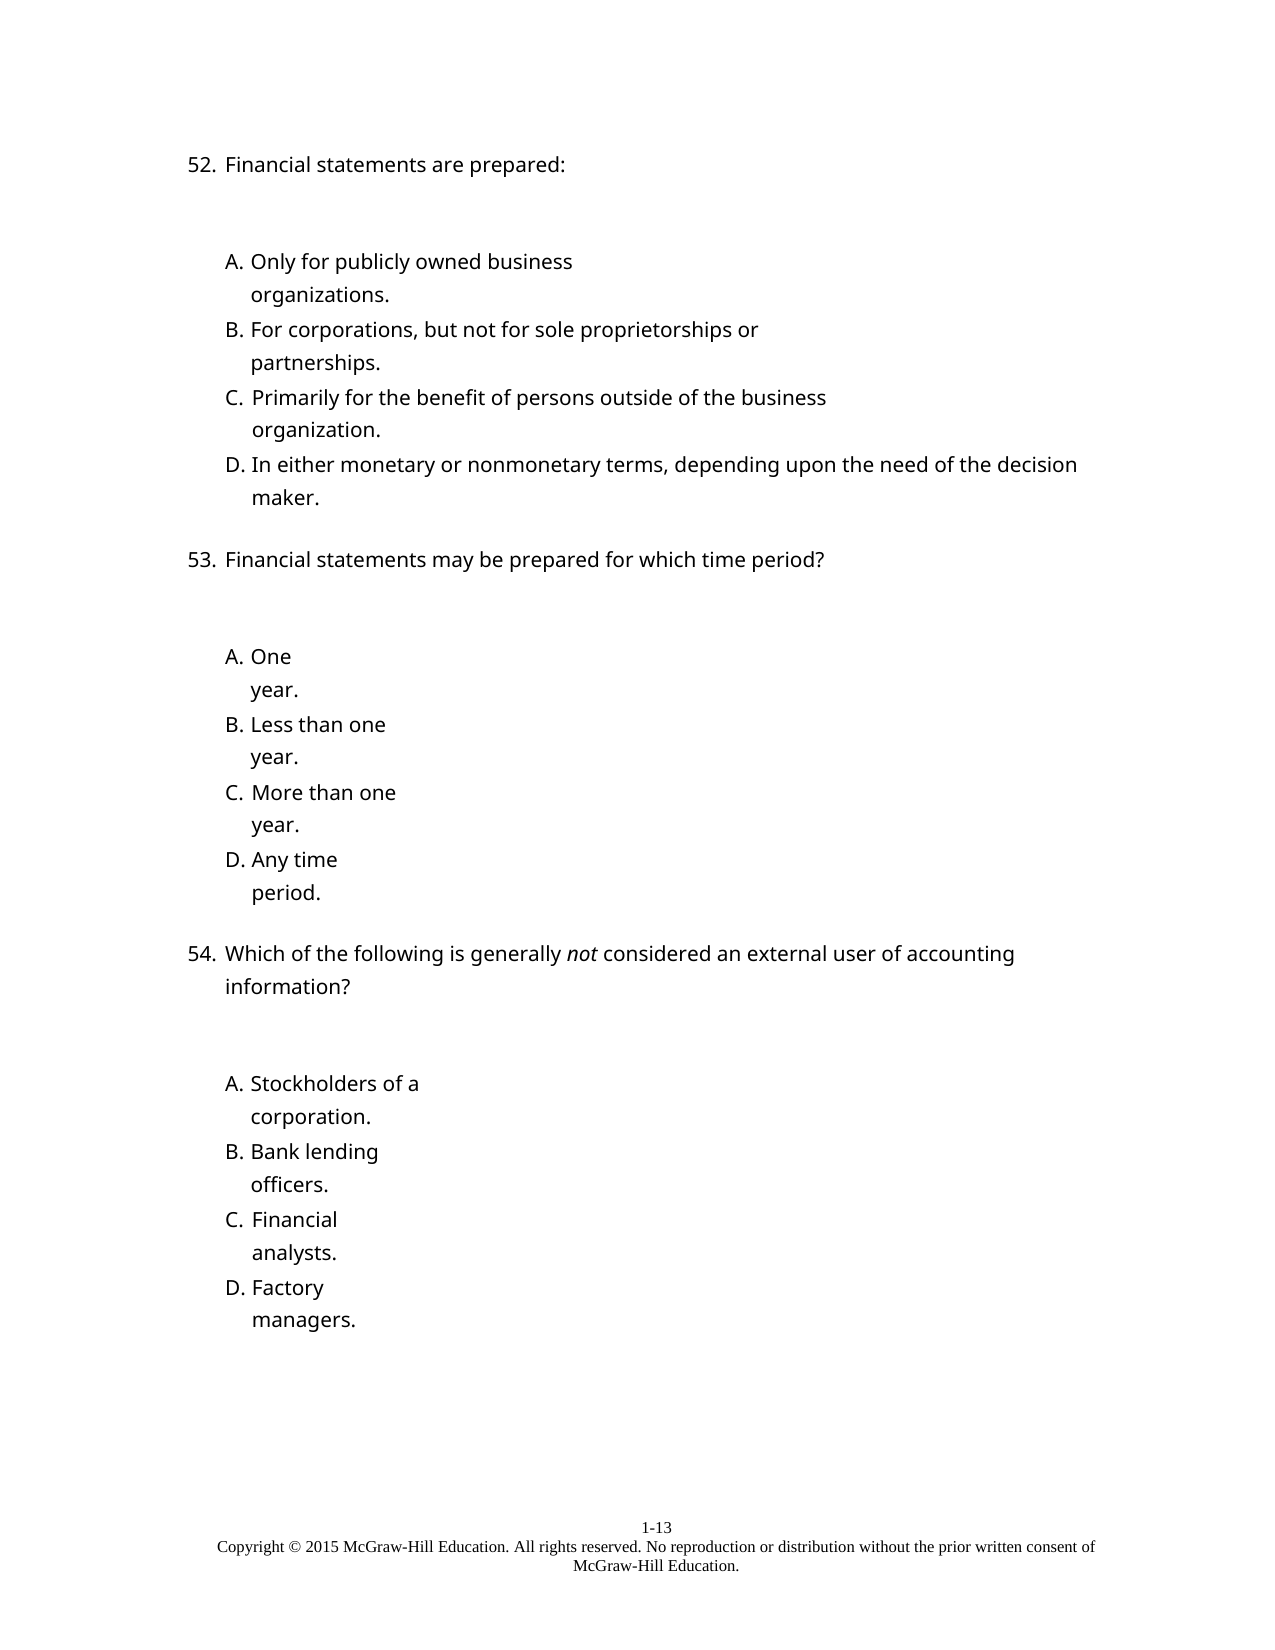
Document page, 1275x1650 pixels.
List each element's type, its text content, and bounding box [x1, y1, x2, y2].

table_header Financial statements are prepared: [225, 150, 1125, 516]
table_header 54. [188, 940, 225, 1338]
table_header Financial statements may be prepared for which time period? [225, 545, 1125, 910]
table_header Which of the following is generally not considered an external user of accounting information? [225, 940, 1125, 1338]
table_header 52. [188, 150, 225, 516]
table_header 53. [188, 545, 225, 910]
